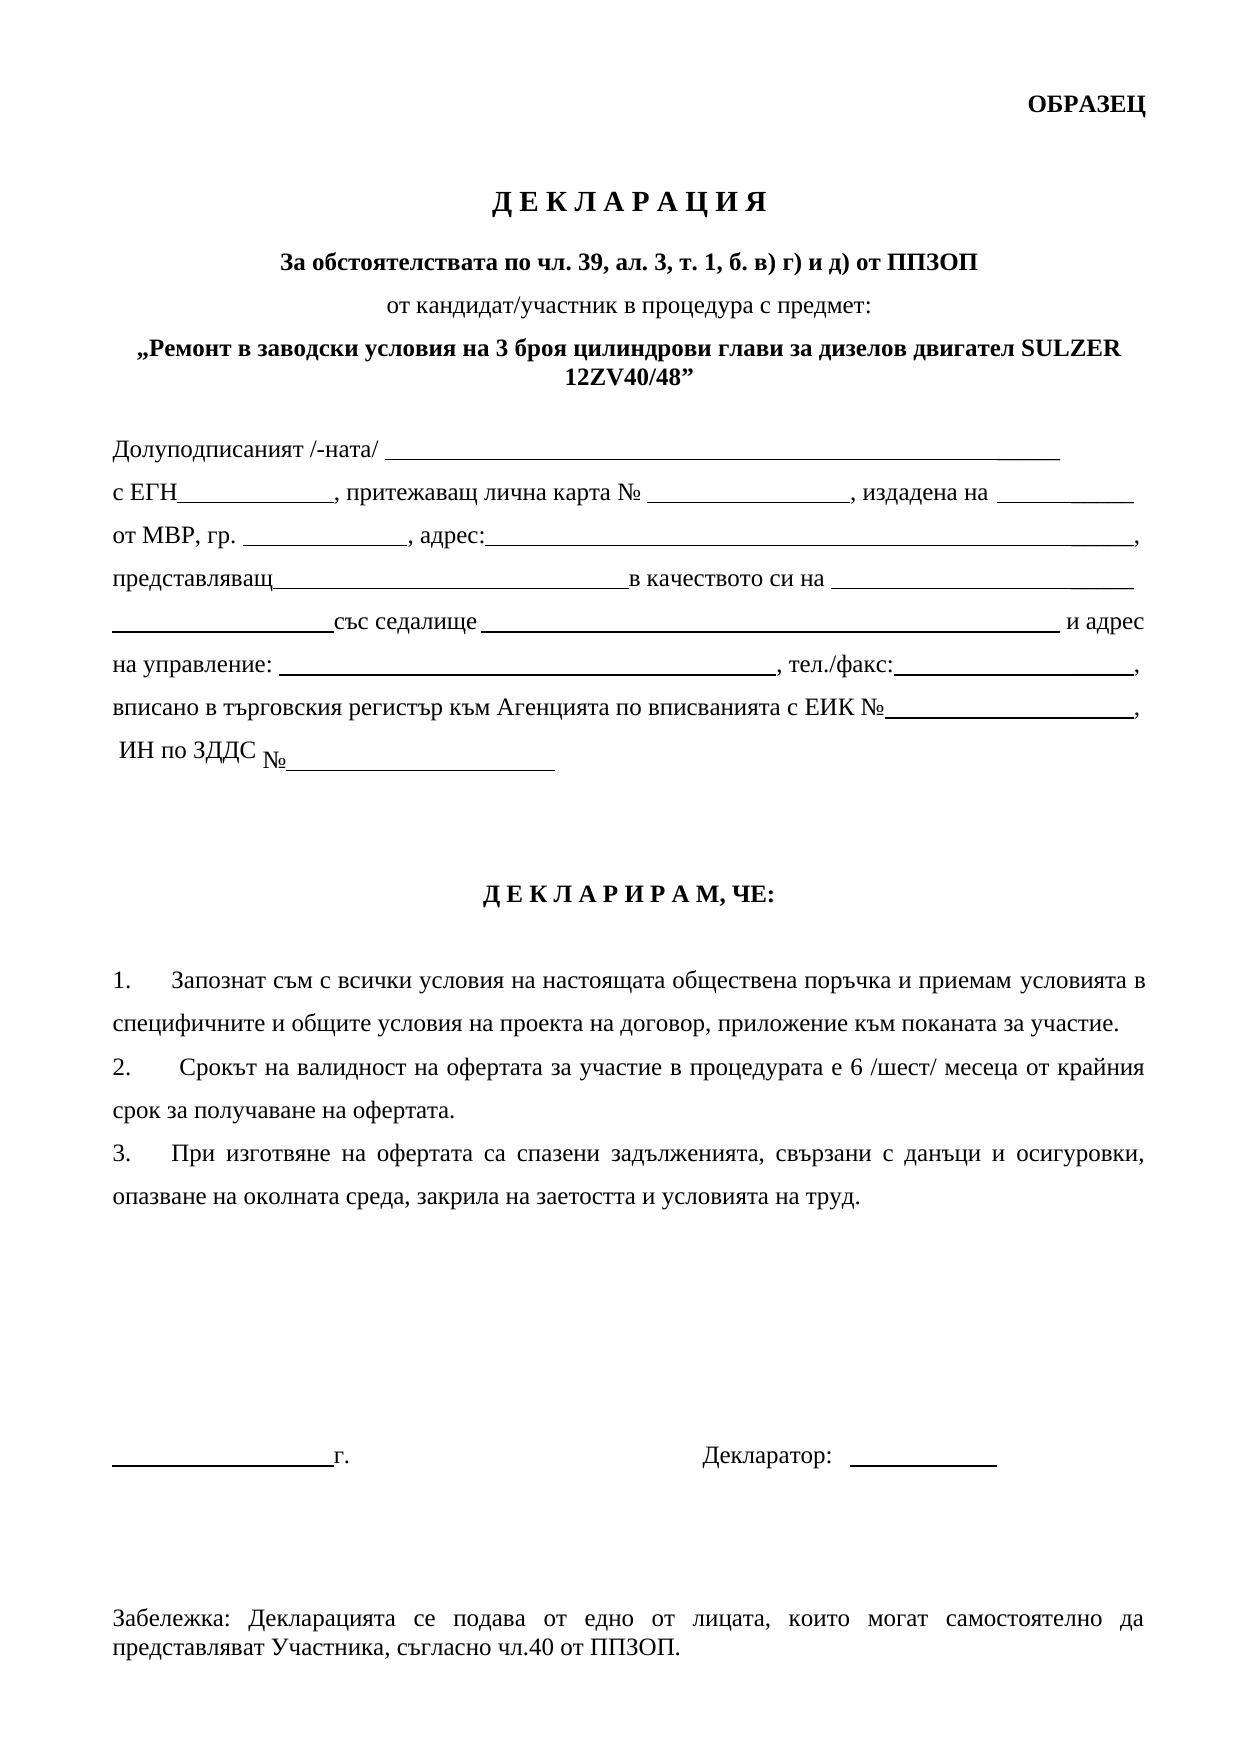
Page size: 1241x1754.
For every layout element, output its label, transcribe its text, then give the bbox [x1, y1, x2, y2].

text Д Е К Л А Р И Р А М, ЧЕ: [112, 879, 1146, 908]
text с ЕГН , притежаващ лична карта № , издадена на _____ [112, 477, 1146, 506]
text със седалище _____ и адрес [112, 606, 1146, 635]
text ИН по ЗДДС № [112, 736, 1146, 774]
text г. Декларатор: [112, 1440, 1146, 1469]
text от МВР, гр. , адрес: _____, [112, 520, 1146, 549]
text За обстоятелствата по чл. 39, ал. 3, т. 1, б. в) г) и д) от ППЗОП [112, 247, 1146, 276]
title ОБРАЗЕЦ [112, 89, 1146, 117]
list Срокът на валидност на офертата за участие в процедурата е 6 /шест/ месеца от крайния срок за получаване на офертата. [112, 1052, 1146, 1123]
list При изготвяне на офертата са спазени задълженията, свързани с данъци и осигуровки, опазване на околната среда, закрила на заетостта и условията на труд. [112, 1138, 1146, 1210]
text представляващ в качеството си на _____ [112, 563, 1146, 592]
text Долуподписаният /-ната/ _____ [112, 434, 1146, 462]
text „Ремонт в заводски условия на 3 броя цилиндрови глави за дизелов двигател SULZER 12ZV40/48” [112, 333, 1146, 391]
title Д Е К Л А Р А Ц И Я [112, 184, 1146, 218]
text на управление: , тел./факс: _____, вписано в търговския регистър към Агенцията по вписванията с ЕИК № _____, [112, 649, 1146, 721]
text Забележка: Декларацията се подава от едно от лицата, които могат самостоятелно да представляват Участника, съгласно чл.40 от ППЗОП. [112, 1603, 1146, 1661]
text от кандидат/участник в процедура с предмет: [112, 290, 1146, 319]
list Запознат съм с всички условия на настоящата обществена поръчка и приемам условията в специфичните и общите условия на проекта на договор, приложение към поканата за участие. [112, 965, 1146, 1037]
